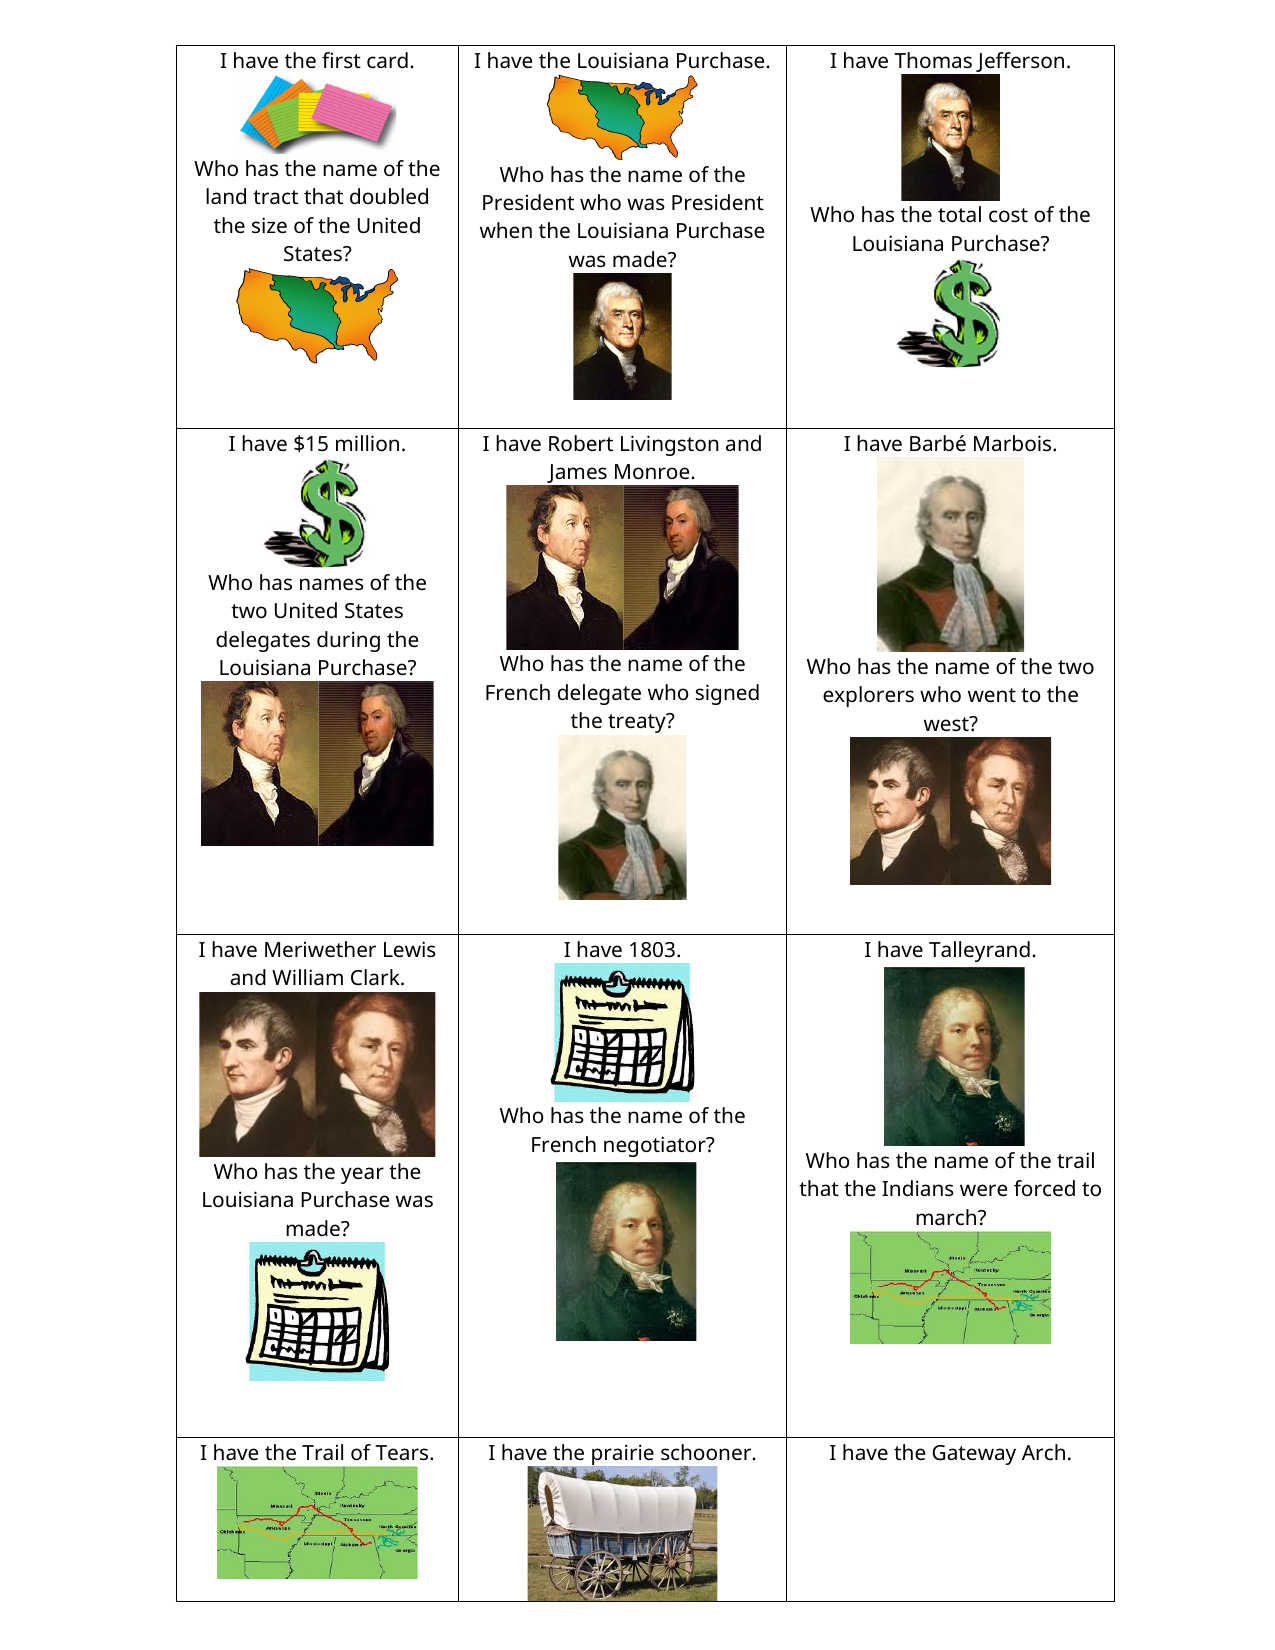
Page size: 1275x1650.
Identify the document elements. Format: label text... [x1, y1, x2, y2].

table_header I have Thomas Jefferson. Who has the total cost of the Louisiana Purchase? [787, 46, 1114, 428]
picture [217, 1466, 418, 1579]
table_cell I have Talleyrand. Who has the name of the trail that the Indians were forced to march? [787, 935, 1114, 1437]
picture [506, 485, 739, 650]
table_cell I have $15 million. Who has names of the two United States delegates during the Louisiana Purchase? [177, 429, 458, 934]
table_cell I have Robert Livingston and James Monroe. Who has the name of the French delegate who signed the treaty? [459, 429, 786, 934]
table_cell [459, 1438, 786, 1601]
table_cell I have Meriwether Lewis and William Clark. Who has the year the Louisiana Purchase was made? [177, 935, 458, 1437]
picture [850, 737, 1052, 885]
picture [896, 257, 1006, 368]
table_cell I have 1803. Who has the name of the French negotiator? [459, 935, 786, 1437]
picture [548, 1158, 697, 1341]
picture [901, 74, 1000, 201]
picture [877, 457, 1025, 652]
table_header I have the Louisiana Purchase. Who has the name of the President who was President when the Louisiana Purchase was made? [459, 46, 786, 428]
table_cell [177, 1438, 458, 1601]
picture [550, 963, 695, 1102]
picture [573, 273, 672, 400]
picture [199, 992, 436, 1157]
picture [238, 74, 397, 154]
table_header I have the first card. Who has the name of the land tract that doubled the size of the United States? [177, 46, 458, 428]
picture [527, 1466, 718, 1601]
picture [850, 1231, 1052, 1344]
picture [547, 74, 698, 160]
picture [235, 267, 399, 364]
picture [262, 457, 372, 568]
picture [245, 1242, 390, 1381]
picture [201, 681, 434, 846]
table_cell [787, 1438, 1114, 1601]
picture [876, 963, 1025, 1146]
picture [558, 735, 687, 900]
table_cell I have Barbé Marbois. Who has the name of the two explorers who went to the west? [787, 429, 1114, 934]
